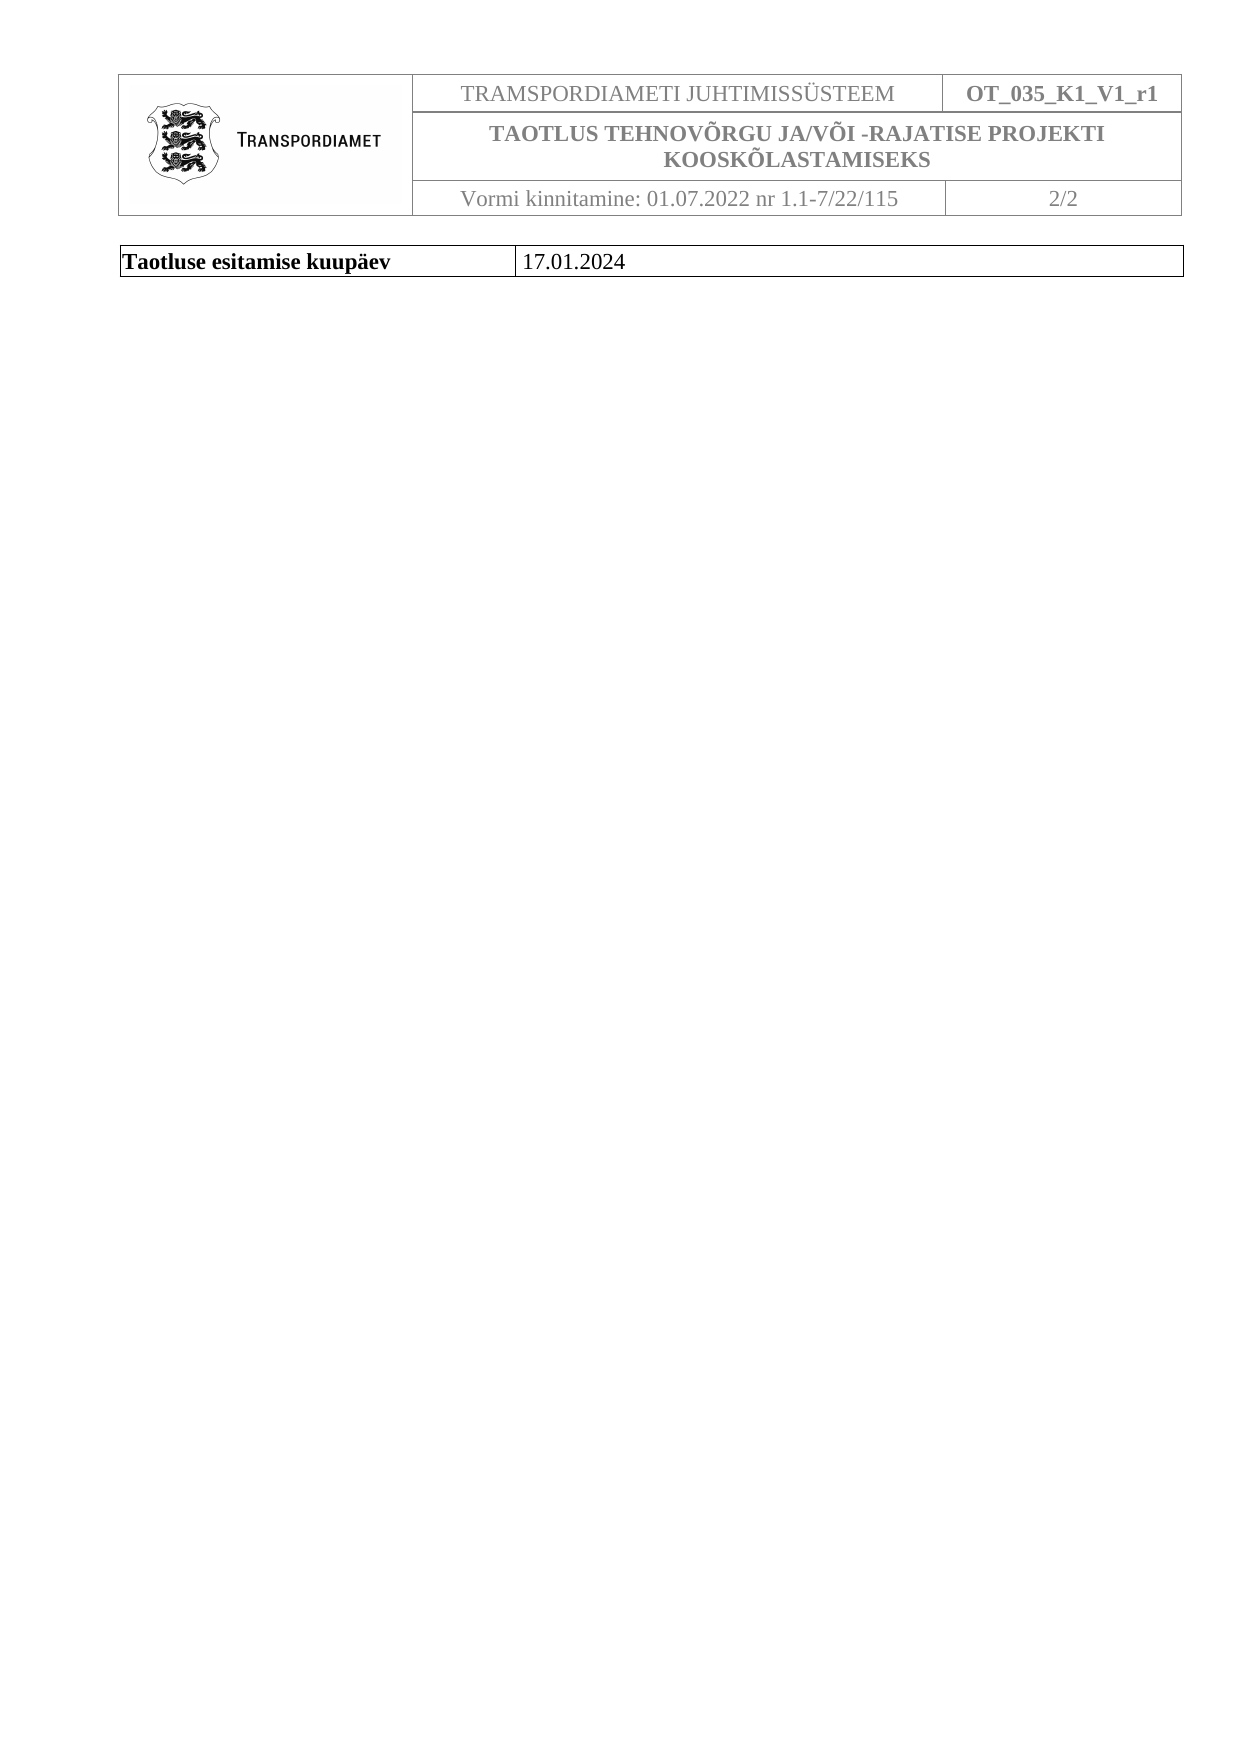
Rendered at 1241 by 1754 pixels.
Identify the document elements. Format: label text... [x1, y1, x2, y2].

table_cell Taotluse esitamise kuupäev [121, 246, 515, 276]
table_cell 17.01.2024 [516, 246, 1183, 276]
picture [129, 85, 402, 204]
